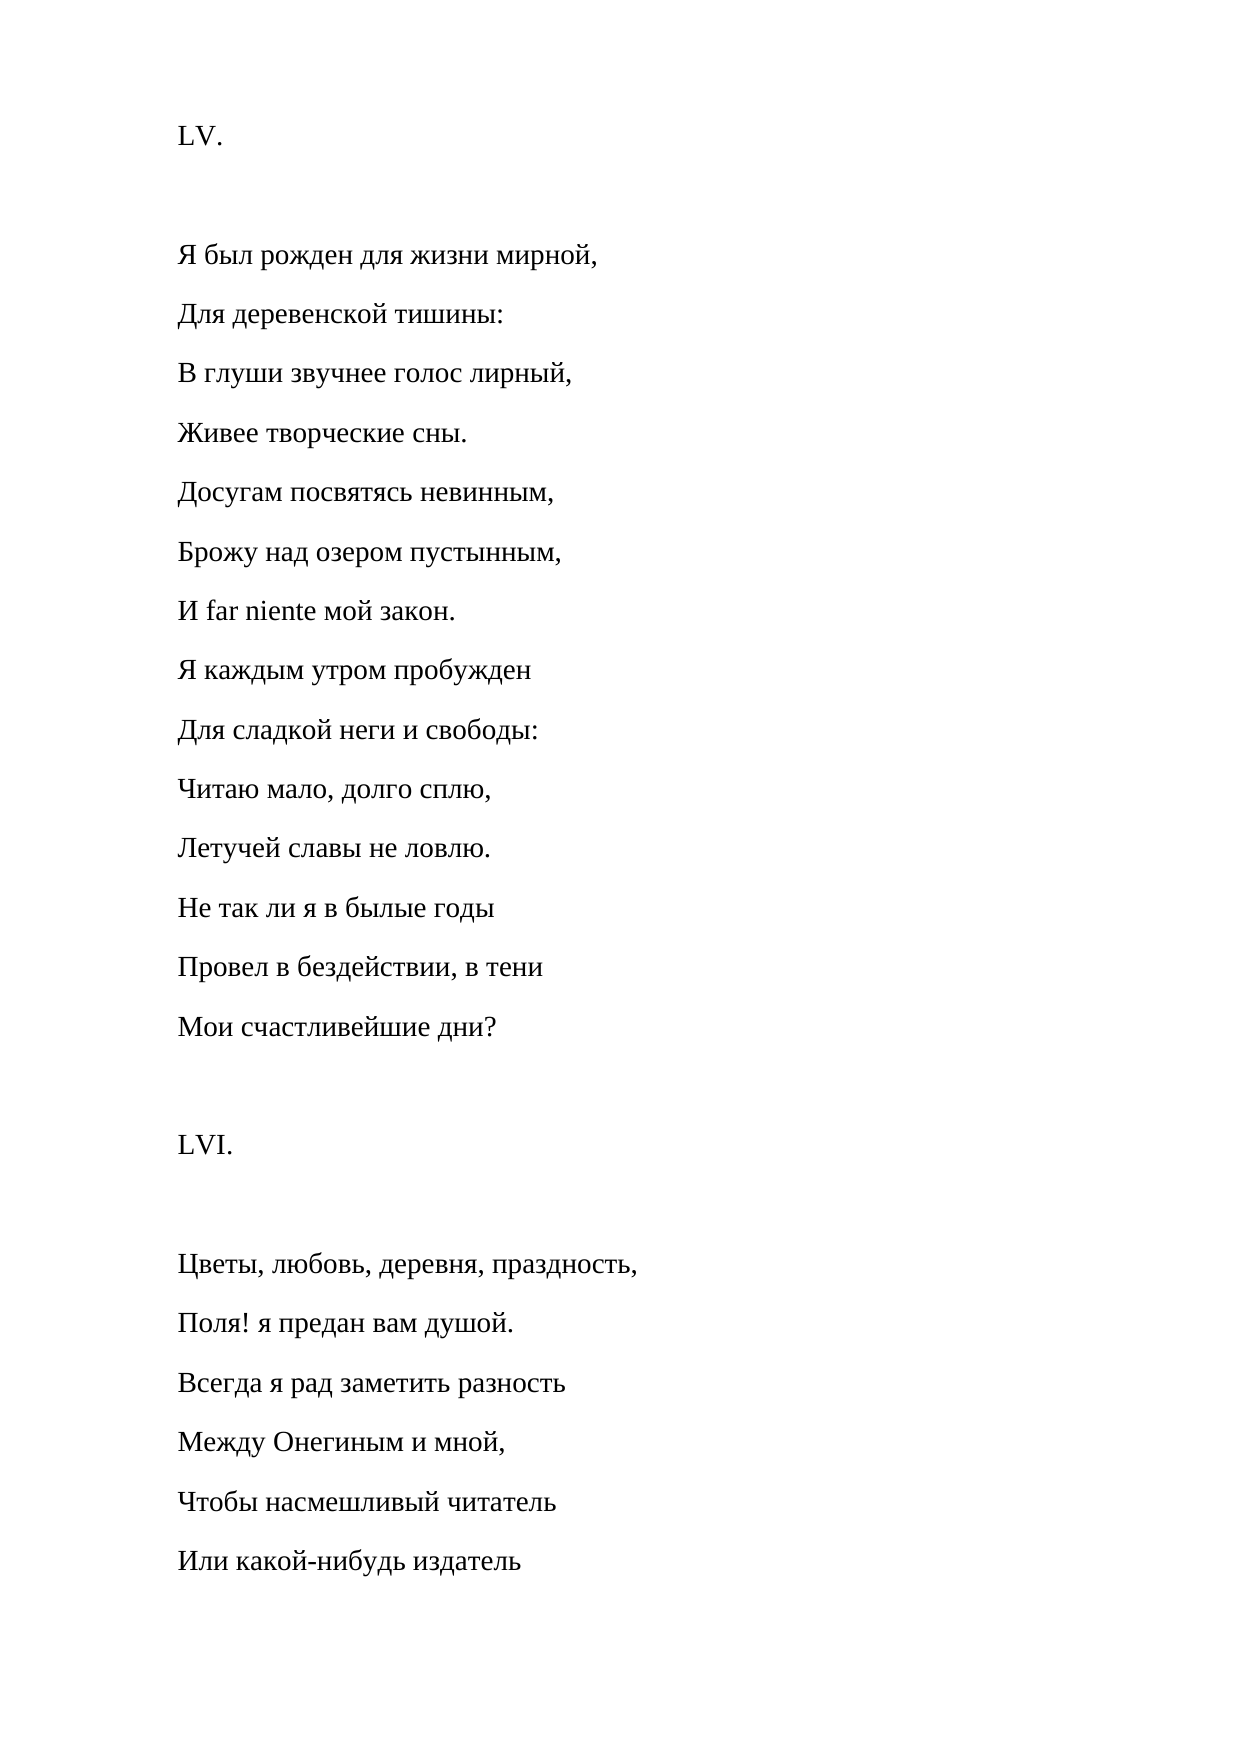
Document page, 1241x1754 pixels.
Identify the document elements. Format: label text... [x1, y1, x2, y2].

text И far niente мой закон. [177, 593, 1152, 627]
text В глуши звучнее голос лирный, [177, 356, 1152, 389]
text Не так ли я в былые годы [177, 890, 1152, 923]
text Для сладкой неги и свободы: [177, 712, 1152, 745]
text Цветы, любовь, деревня, праздность, [177, 1246, 1152, 1280]
text Мои счастливейшие дни? [177, 1009, 1152, 1042]
text Я каждым утром пробужден [177, 652, 1152, 686]
text Для деревенской тишины: [177, 296, 1152, 330]
text Брожу над озером пустынным, [177, 534, 1152, 567]
text Чтобы насмешливый читатель [177, 1484, 1152, 1517]
text Провел в бездействии, в тени [177, 949, 1152, 983]
text Досугам посвятясь невинным, [177, 474, 1152, 508]
text Или какой-нибудь издатель [177, 1543, 1152, 1577]
text Читаю мало, долго сплю, [177, 771, 1152, 805]
text Между Онегиным и мной, [177, 1424, 1152, 1458]
text Я был рожден для жизни мирной, [177, 237, 1152, 270]
text Всегда я рад заметить разность [177, 1365, 1152, 1398]
text LV. [177, 118, 1152, 152]
text Поля! я предан вам душой. [177, 1306, 1152, 1339]
text Живее творческие сны. [177, 415, 1152, 448]
text LVI. [177, 1127, 1152, 1161]
text Летучей славы не ловлю. [177, 831, 1152, 864]
